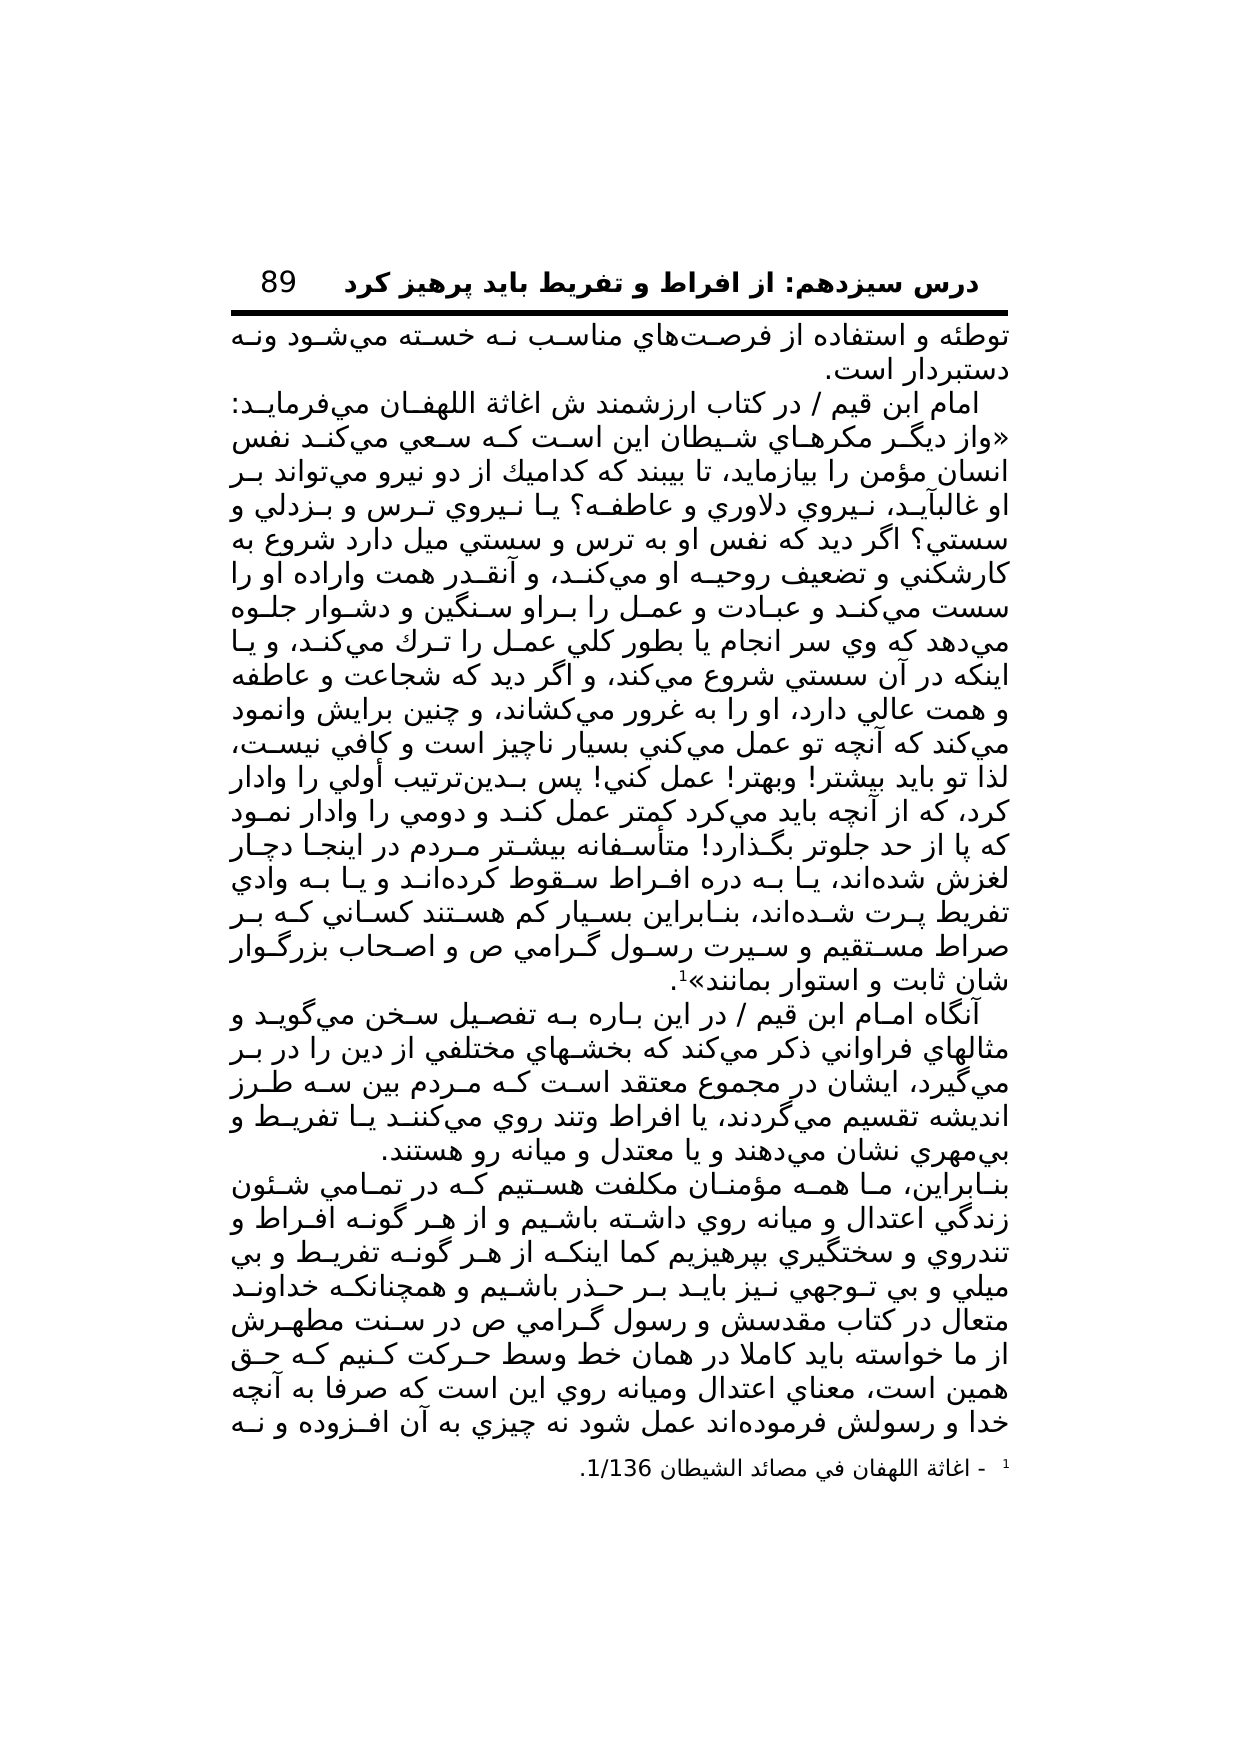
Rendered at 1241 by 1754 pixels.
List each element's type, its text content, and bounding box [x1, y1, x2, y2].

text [230, 1167, 1010, 1439]
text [230, 318, 1010, 386]
text آنگاه امام ابن قيم / در اين باره به تفصيل سخن مي‌گويد و مثالهاي فراواني ذكر مي‌كند كه بخشهاي مختلفي از دين را در بر مي‌گيرد، ايشان در مجموع معتقد است كه مردم بين سه طرز انديشه تقسيم مي‌گردند، يا افراط وتند روي مي‌كنند يا تفريط و بي‌مهري نشان مي‌دهند و يا معتدل و ميانه رو هستند. [230, 998, 1010, 1167]
text امام ابن قيم / در كتاب ارزشمند ش اغاثة اللهفان مي‌فرمايد: «واز ديگر مكرهاي شيطان اين است كه سعي مي‌كند نفس انسان مؤمن را بيازمايد، تا بيبند كه كداميك از دو نيرو مي‌تواند بر او غالبآيد، نيروي دلاوري و عاطفه؟ يا نيروي ترس و بزدلي و سستي؟ اگر ديد كه نفس او به ترس و سستي ميل دارد شروع به كارشكني و تضعيف روحيه او مي‌كند، و آنقدر همت واراده او را سست مي‌كند و عبادت و عمل را براو سنگين و دشوار جلوه مي‌دهد كه وي سر انجام يا بطور كلي عمل را ترك مي‌كند، و يا اينكه در آن سستي شروع مي‌كند، و اگر ديد كه شجاعت و عاطفه و همت عالي دارد، او را به غرور مي‌كشاند، و چنين برايش وانمود مي‌كند كه آنچه تو عمل مي‌كني بسيار ناچيز است و كافي نيست، لذا تو بايد بيشتر! وبهتر! عمل كني! پس بدين‌ترتيب أولي را وادار كرد، كه از آنچه بايد مي‌كرد كمتر عمل كند و دومي را وادار نمود كه پا از حد جلوتر بگذارد! متأسفانه بيشتر مردم در اينجا دچار لغزش شده‌اند، يا به دره افراط سقوط كرده‌اند و يا به وادي تفريط پرت شده‌اند، بنابراين بسيار كم هستند كساني كه بر صراط مستقيم و سيرت رسول گرامي ص و اصحاب بزرگوار شان ثابت و استوار بمانند». [230, 386, 1010, 998]
